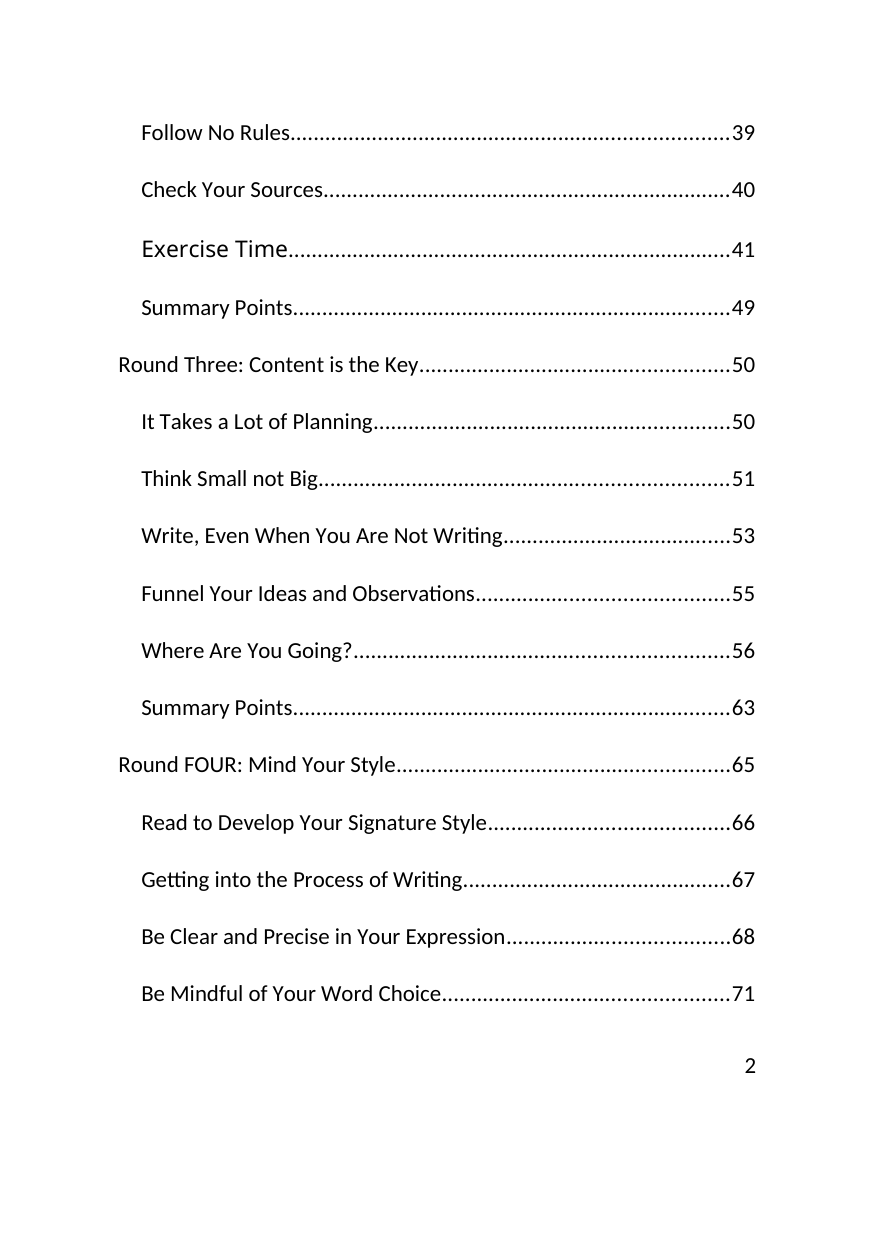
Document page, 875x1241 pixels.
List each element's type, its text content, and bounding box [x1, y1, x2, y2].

text Round FOUR: Mind Your Style 65 [118, 750, 756, 778]
text Think Small not Big 51 [141, 464, 756, 492]
text Where Are You Going? 56 [141, 636, 756, 664]
text Getting into the Process of Writing 67 [141, 865, 756, 893]
text Summary Points 49 [141, 293, 756, 321]
text Funnel Your Ideas and Observations 55 [141, 579, 756, 607]
text Round Three: Content is the Key 50 [118, 350, 756, 378]
text Be Clear and Precise in Your Expression 68 [141, 922, 756, 950]
text Summary Points 63 [141, 693, 756, 721]
text Read to Develop Your Signature Style 66 [141, 808, 756, 836]
text Write, Even When You Are Not Writing 53 [141, 522, 756, 550]
text It Takes a Lot of Planning 50 [141, 407, 756, 435]
text Be Mindful of Your Word Choice 71 [141, 979, 756, 1007]
text Exercise Time 41 [141, 232, 756, 264]
text Check Your Sources 40 [141, 175, 756, 203]
text Follow No Rules 39 [141, 118, 756, 146]
